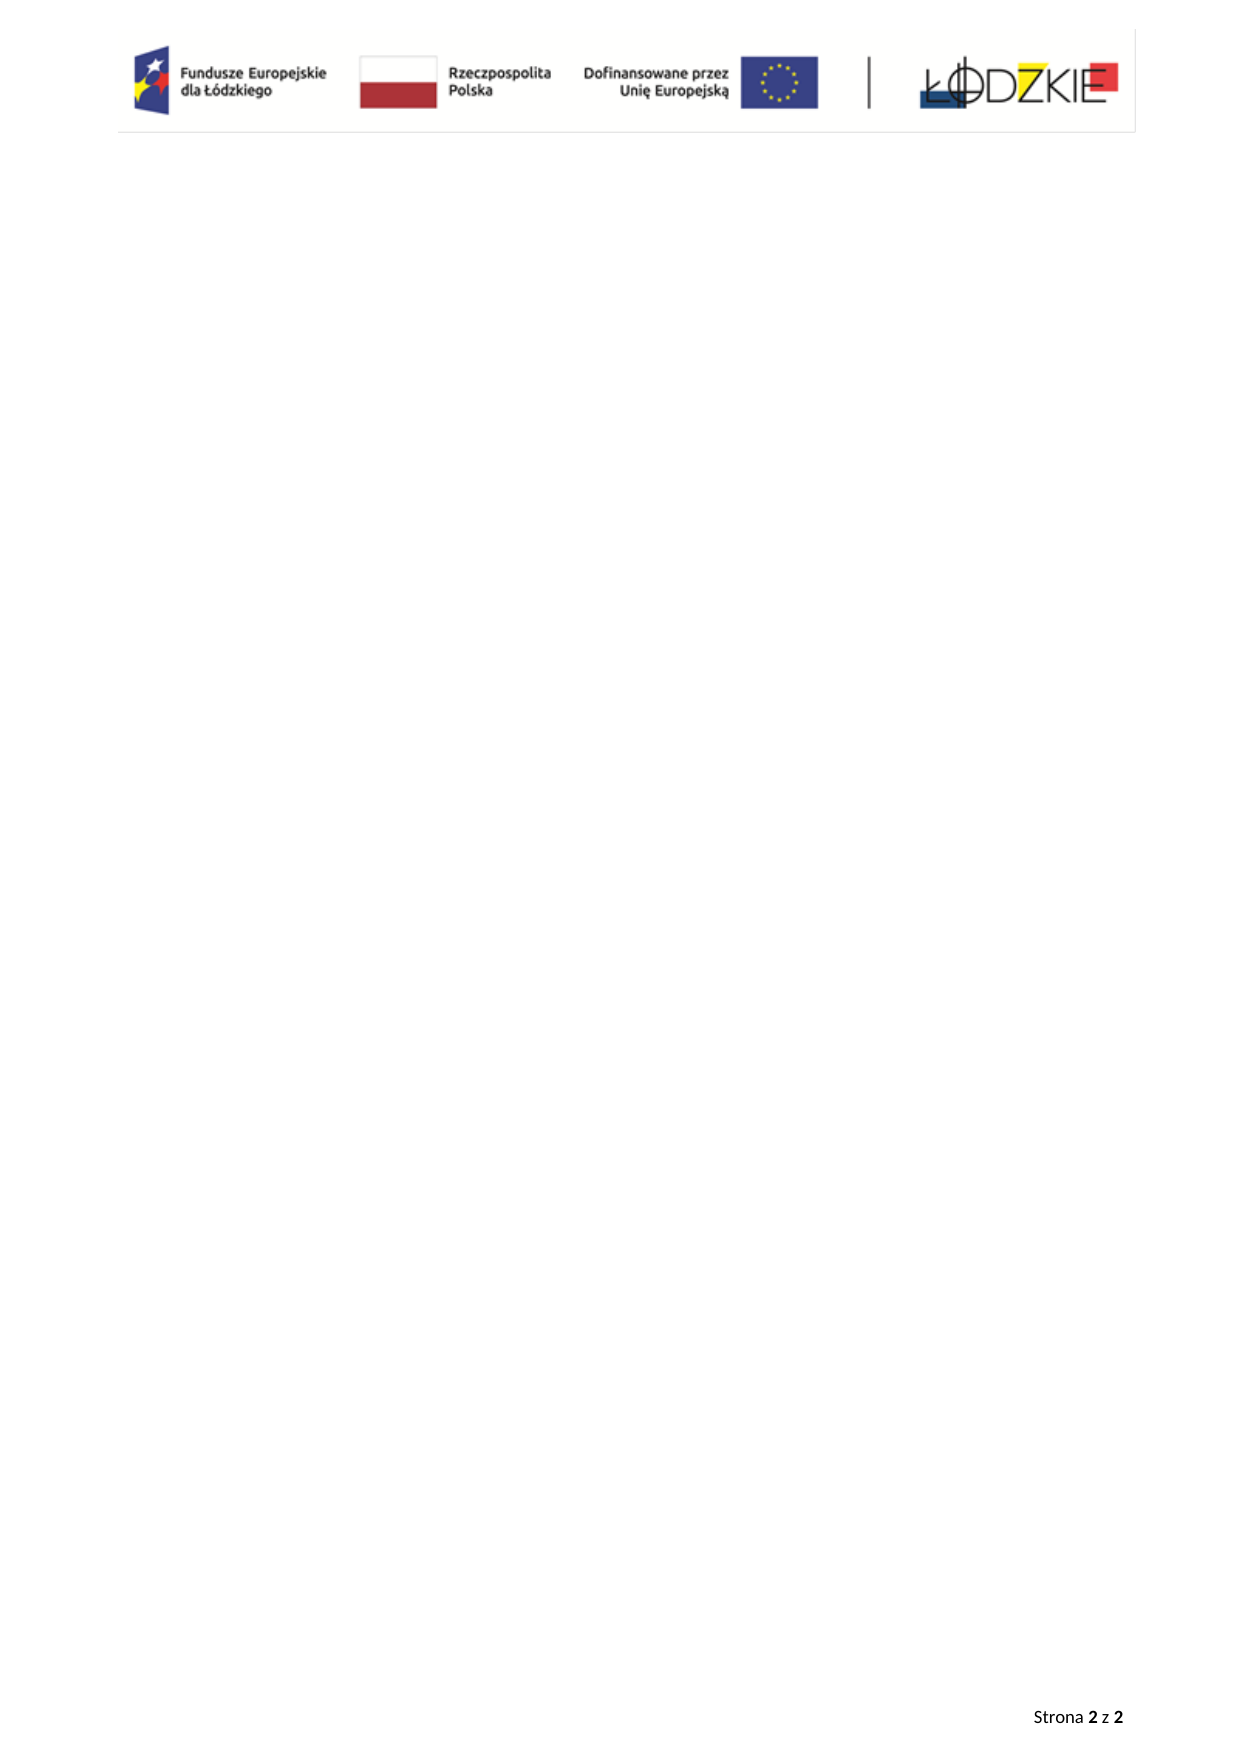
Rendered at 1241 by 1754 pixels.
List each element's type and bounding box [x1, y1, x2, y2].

picture [118, 29, 1137, 134]
